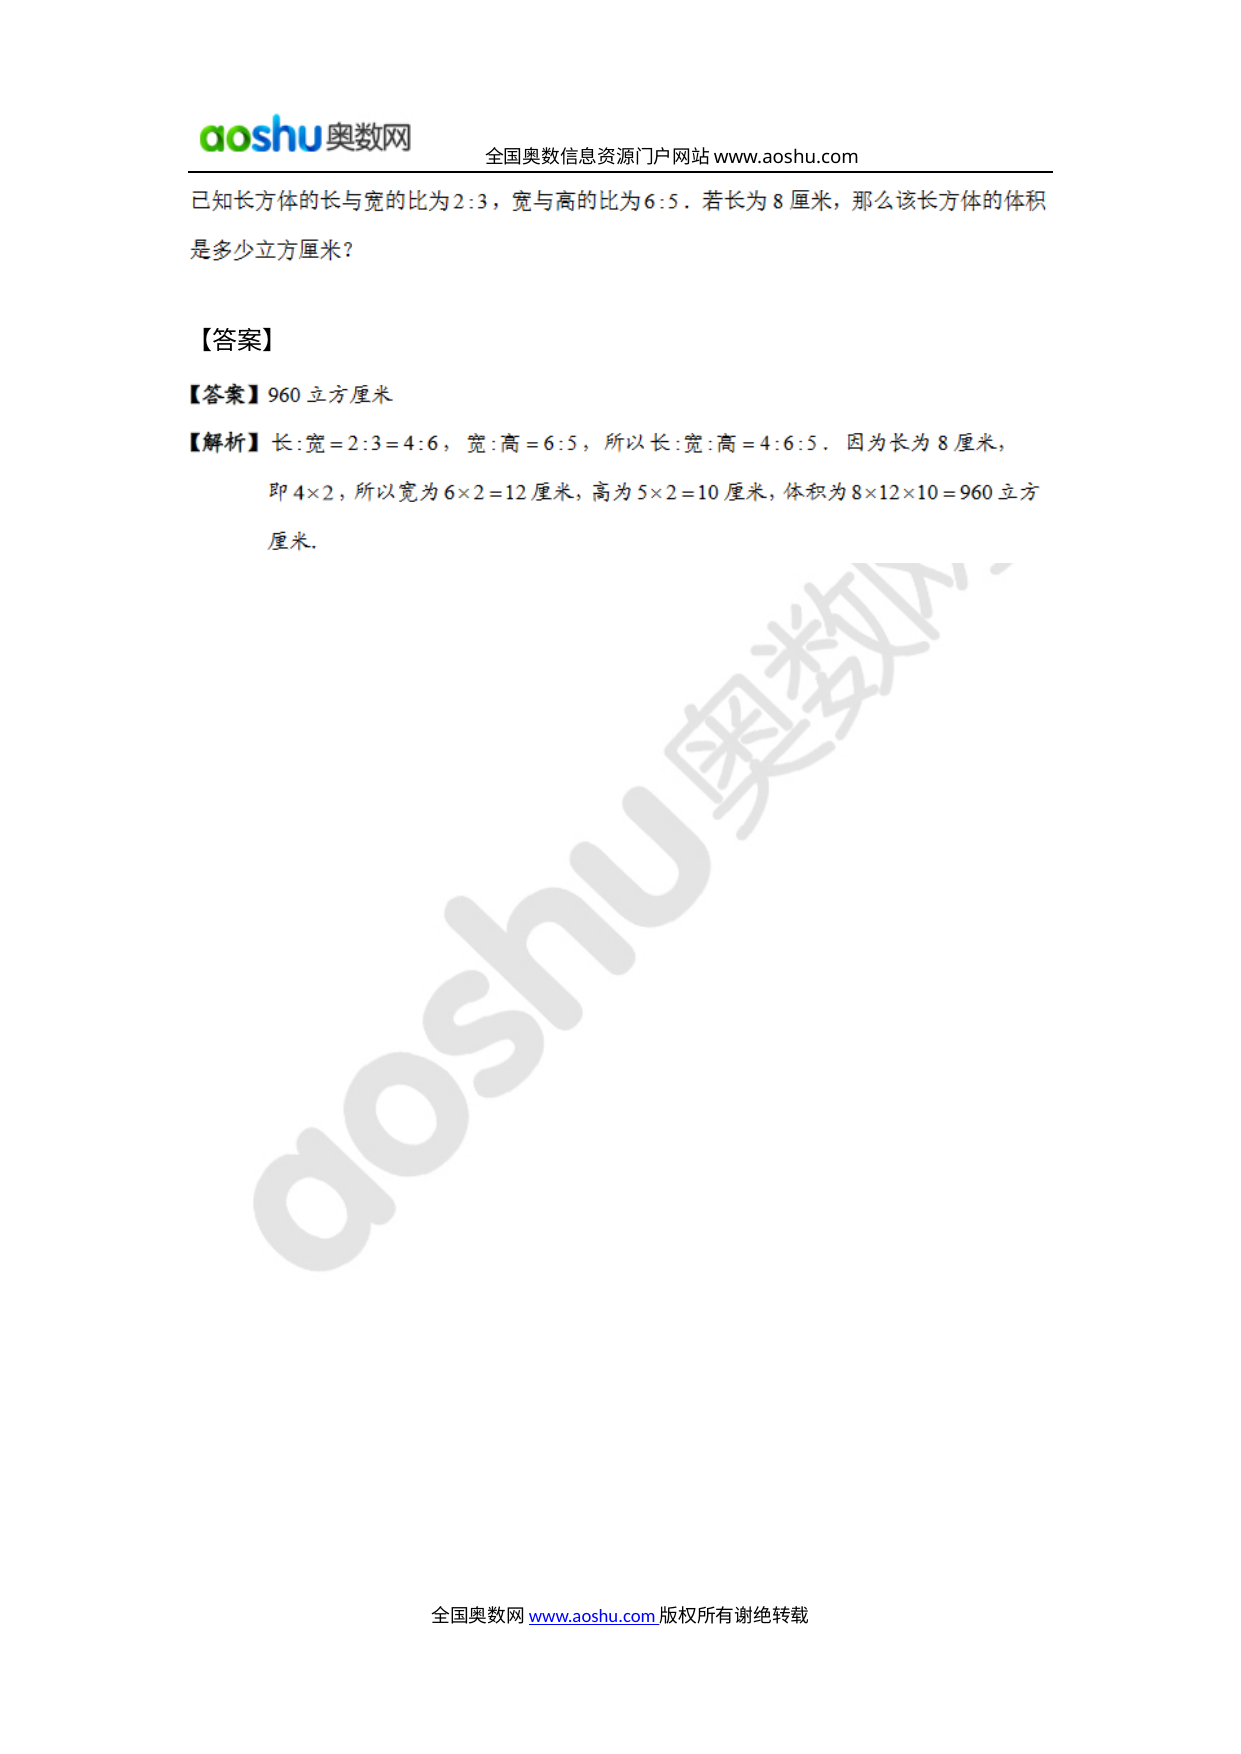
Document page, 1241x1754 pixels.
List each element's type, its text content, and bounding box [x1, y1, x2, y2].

text 【答案】 [187, 306, 1053, 371]
picture [187, 371, 1053, 1338]
picture [187, 88, 485, 164]
picture [187, 176, 1053, 280]
